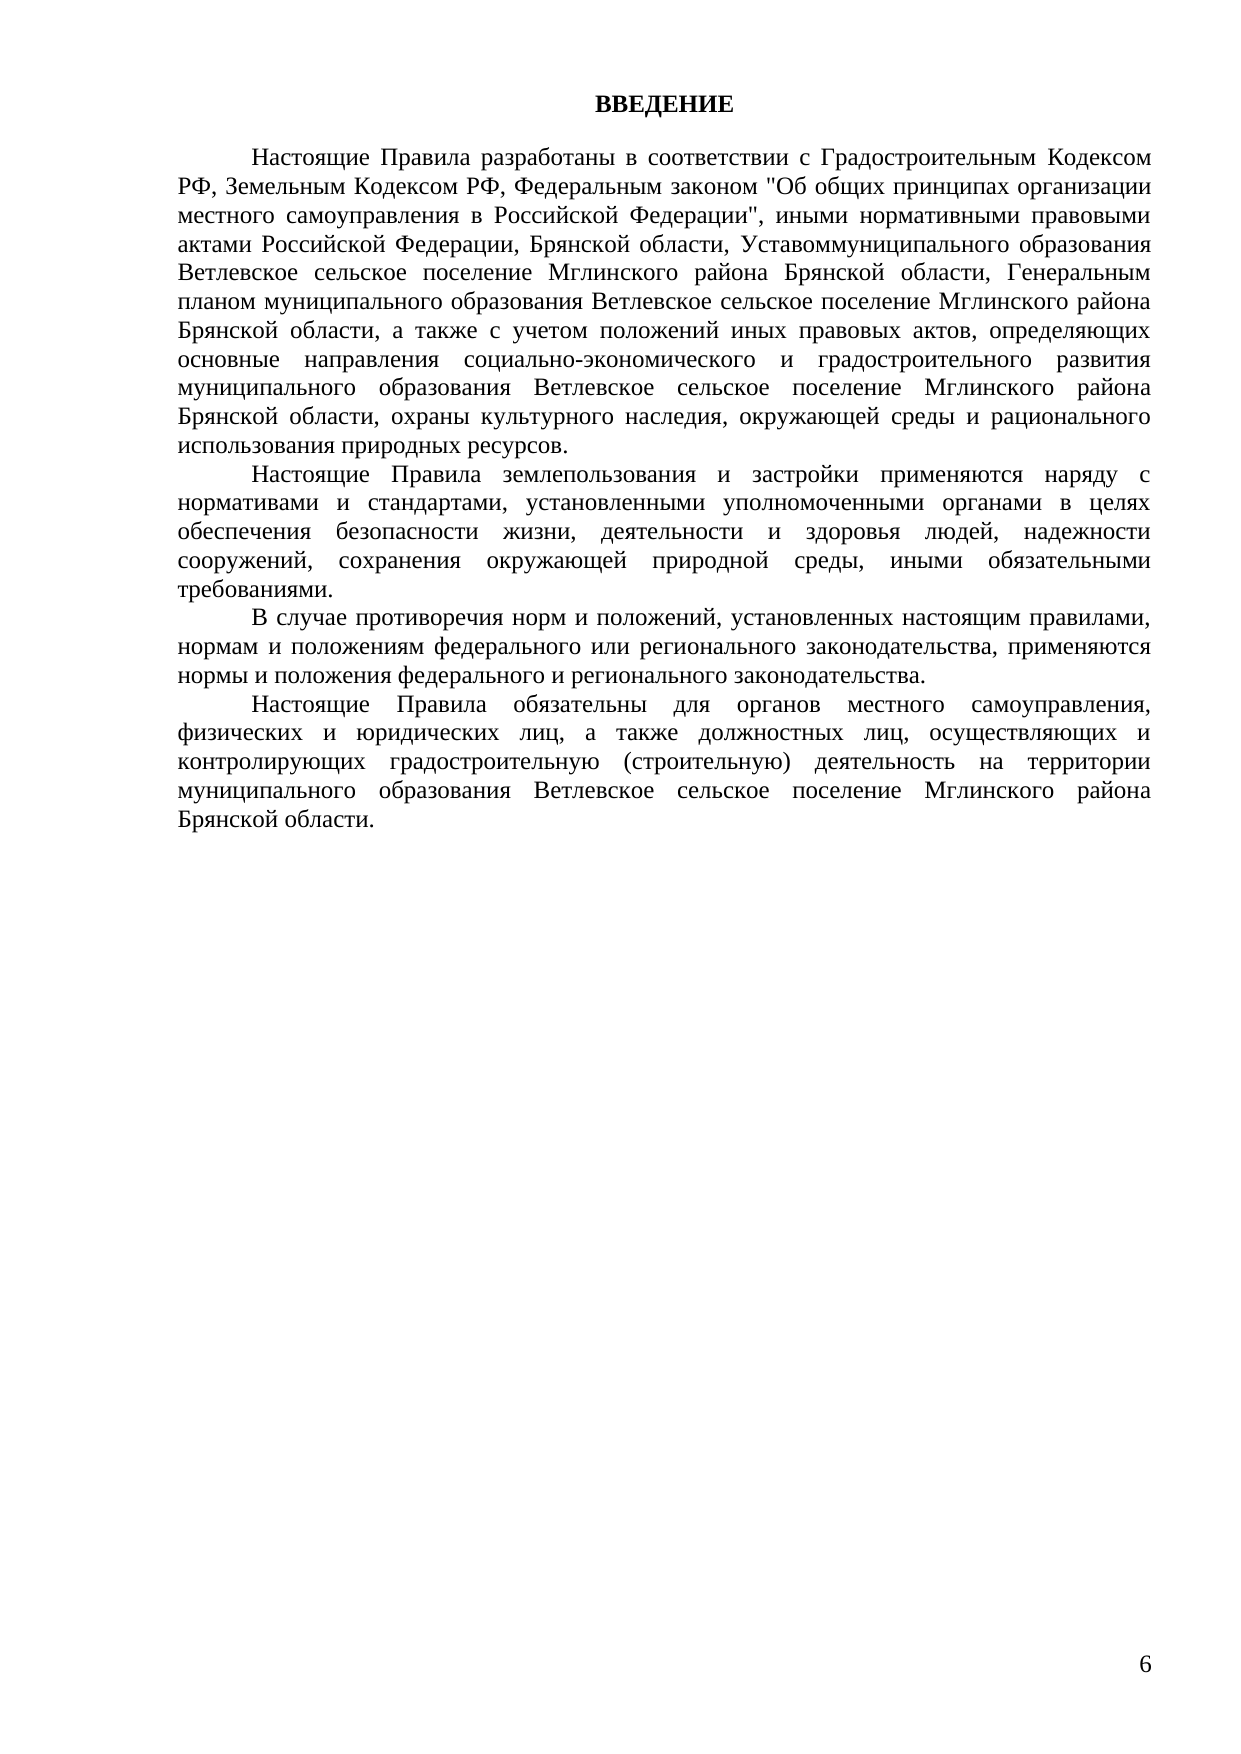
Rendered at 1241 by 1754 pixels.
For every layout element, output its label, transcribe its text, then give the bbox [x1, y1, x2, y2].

text Настоящие Правила землепользования и застройки применяются наряду с нормативами и стандартами, установленными уполномоченными органами в целях обеспечения безопасности жизни, деятельности и здоровья людей, надежности сооружений, сохранения окружающей природной среды, иными обязательными требованиями. [177, 459, 1152, 602]
text Настоящие Правила обязательны для органов местного самоуправления, физических и юридических лиц, а также должностных лиц, осуществляющих и контролирующих градостроительную (строительную) деятельность на территории муниципального образования Ветлевское сельское поселение Мглинского района Брянской области. [177, 689, 1152, 832]
text Настоящие Правила разработаны в соответствии с Градостроительным Кодексом РФ, Земельным Кодексом РФ, Федеральным законом "Об общих принципах организации местного самоуправления в Российской Федерации", иными нормативными правовыми актами Российской Федерации, Брянской области, Уставоммуниципального образования Ветлевское сельское поселение Мглинского района Брянской области, Генеральным планом муниципального образования Ветлевское сельское поселение Мглинского района Брянской области, а также с учетом положений иных правовых актов, определяющих основные направления социально-экономического и градостроительного развития муниципального образования Ветлевское сельское поселение Мглинского района Брянской области, охраны культурного наследия, окружающей среды и рационального использования природных ресурсов. [177, 142, 1152, 459]
text В случае противоречия норм и положений, установленных настоящим правилами, нормам и положениям федерального или регионального законодательства, применяются нормы и положения федерального и регионального законодательства. [177, 602, 1152, 689]
text Введение [177, 89, 1152, 117]
